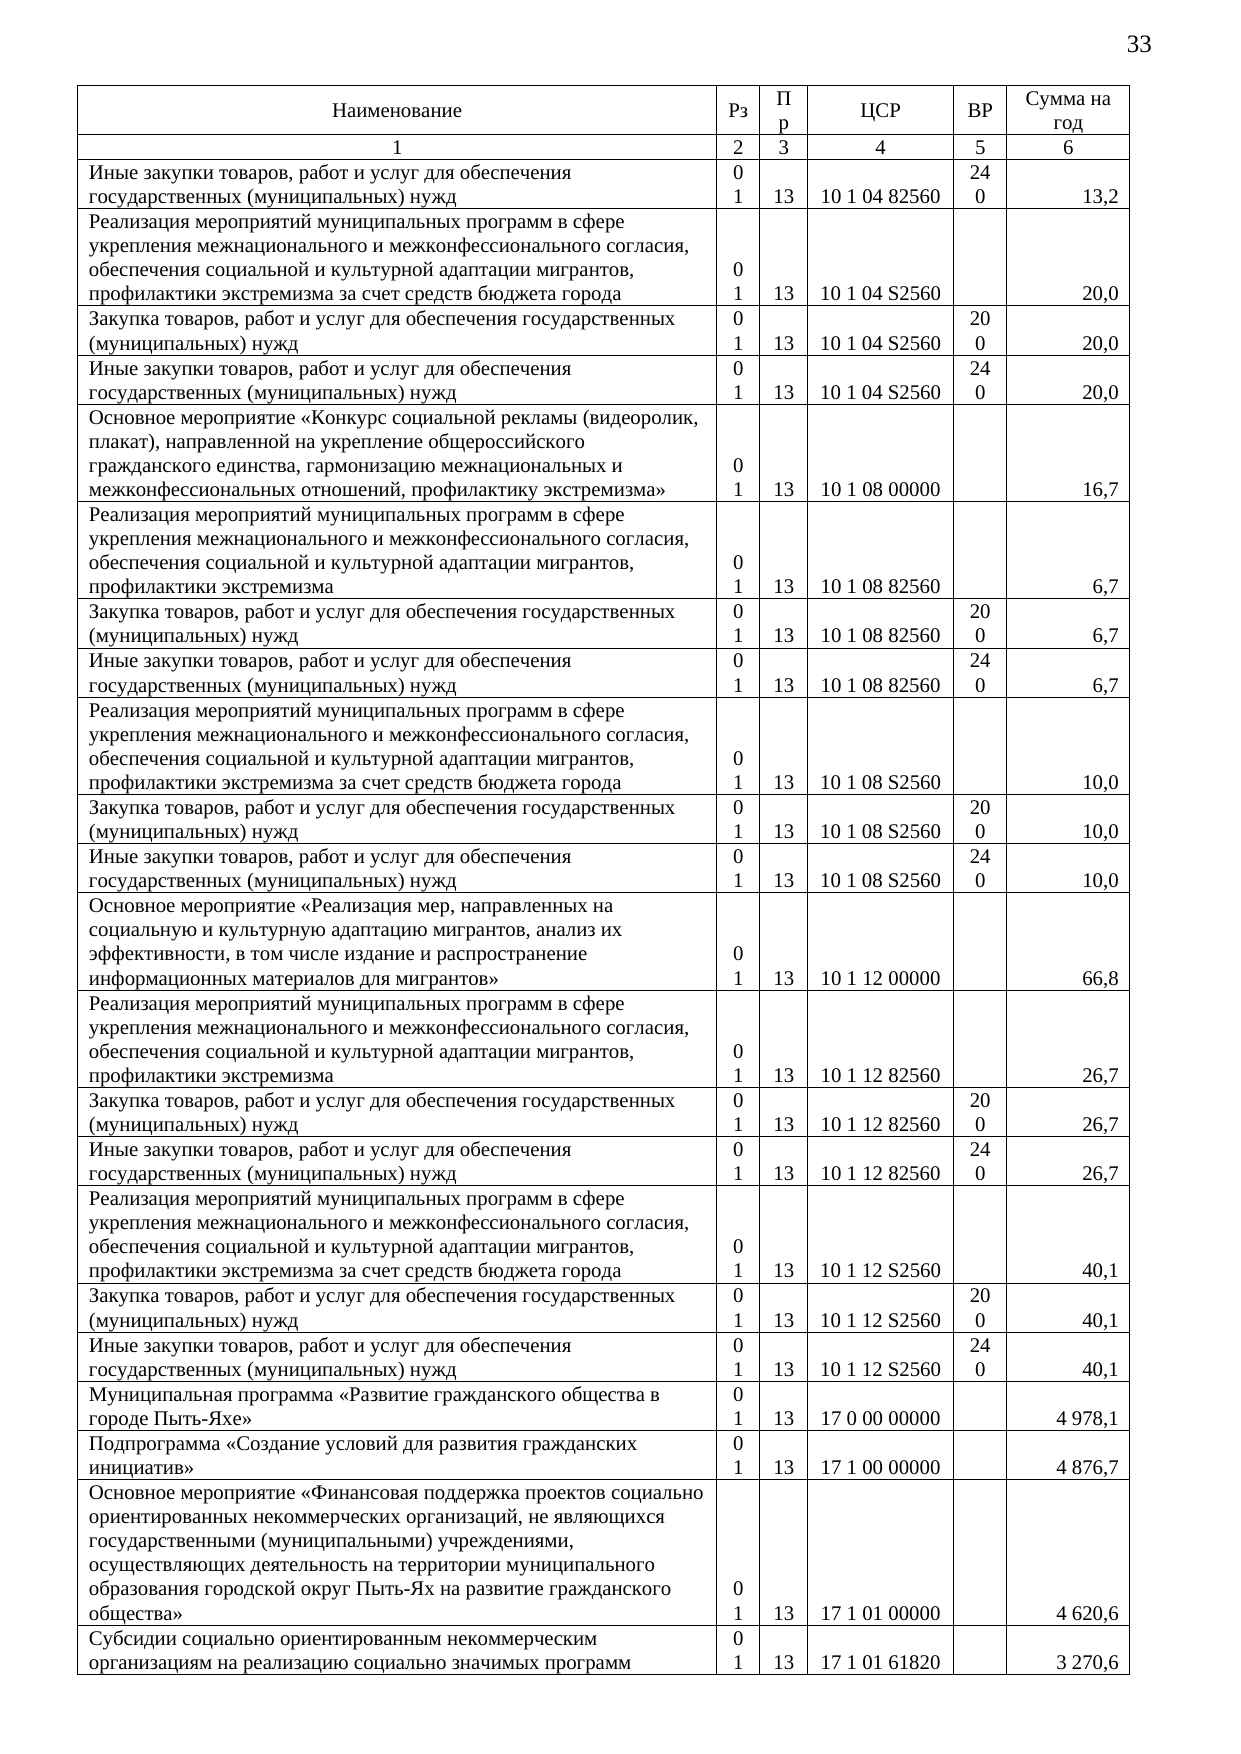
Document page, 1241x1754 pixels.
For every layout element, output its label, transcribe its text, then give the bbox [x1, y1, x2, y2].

table_cell 13 [760, 1333, 807, 1381]
table_cell 200 [954, 1284, 1006, 1332]
table_cell [954, 1480, 1006, 1624]
table_cell 17 0 00 00000 [808, 1382, 953, 1430]
table_cell 40,1 [1007, 1333, 1129, 1381]
table_cell 10 1 04 S2560 [808, 356, 953, 404]
table_cell Закупка товаров, работ и услуг для обеспечения государственных (муниципальных) нужд [78, 1284, 716, 1332]
table_cell 01 [717, 306, 759, 354]
table_cell 200 [954, 599, 1006, 647]
table_cell [954, 1382, 1006, 1430]
table_cell [954, 1626, 1006, 1674]
table_cell 240 [954, 844, 1006, 892]
table_cell 01 [717, 405, 759, 501]
table_cell 26,7 [1007, 1088, 1129, 1136]
table_cell 01 [717, 893, 759, 989]
table_cell 10 1 12 82560 [808, 1137, 953, 1185]
table_cell 13 [760, 844, 807, 892]
table_header Рз [717, 86, 759, 134]
table_cell 10 1 08 82560 [808, 649, 953, 697]
table_cell 26,7 [1007, 991, 1129, 1087]
table_cell 13 [760, 1480, 807, 1624]
table_cell 01 [717, 599, 759, 647]
table_cell 2 [717, 135, 759, 159]
table_cell [954, 893, 1006, 989]
table_cell 40,1 [1007, 1284, 1129, 1332]
table_cell Иные закупки товаров, работ и услуг для обеспечения государственных (муниципальных) нужд [78, 649, 716, 697]
table_cell Закупка товаров, работ и услуг для обеспечения государственных (муниципальных) нужд [78, 306, 716, 354]
table_cell [954, 1186, 1006, 1282]
table_cell 10 1 08 S2560 [808, 844, 953, 892]
table_cell 01 [717, 649, 759, 697]
table_header Наименование [78, 86, 716, 134]
table_cell 200 [954, 795, 1006, 843]
table_cell 10 1 08 82560 [808, 502, 953, 598]
table_cell 01 [717, 1088, 759, 1136]
table_cell 13 [760, 1137, 807, 1185]
table_cell 01 [717, 356, 759, 404]
table_cell 13 [760, 1186, 807, 1282]
table_cell 10 1 08 S2560 [808, 795, 953, 843]
table_cell 13 [760, 698, 807, 794]
table_cell Основное мероприятие «Реализация мер, направленных на социальную и культурную адаптацию мигрантов, анализ их эффективности, в том числе издание и распространение информационных материалов для мигрантов» [78, 893, 716, 989]
table_cell 240 [954, 356, 1006, 404]
table_cell Иные закупки товаров, работ и услуг для обеспечения государственных (муниципальных) нужд [78, 1137, 716, 1185]
table_cell 13 [760, 209, 807, 305]
table_cell Муниципальная программа «Развитие гражданского общества в городе Пыть-Яхе» [78, 1382, 716, 1430]
table_cell 01 [717, 160, 759, 208]
table_cell 10 1 12 S2560 [808, 1333, 953, 1381]
table_cell 10 1 12 S2560 [808, 1284, 953, 1332]
table_cell 3 [760, 135, 807, 159]
table_cell 17 1 00 00000 [808, 1431, 953, 1479]
table_cell [954, 698, 1006, 794]
table_cell [954, 502, 1006, 598]
table_cell [954, 991, 1006, 1087]
table_cell 13 [760, 1626, 807, 1674]
table_cell 13 [760, 405, 807, 501]
table_cell 10 1 04 82560 [808, 160, 953, 208]
table_header ВР [954, 86, 1006, 134]
table_cell 13 [760, 1382, 807, 1430]
table_cell 13 [760, 306, 807, 354]
table_cell [954, 1431, 1006, 1479]
table_cell 13 [760, 599, 807, 647]
table_cell 40,1 [1007, 1186, 1129, 1282]
table_header ЦСР [808, 86, 953, 134]
table_cell 01 [717, 844, 759, 892]
table_cell Закупка товаров, работ и услуг для обеспечения государственных (муниципальных) нужд [78, 1088, 716, 1136]
table_cell 3 270,6 [1007, 1626, 1129, 1674]
table_cell 01 [717, 1626, 759, 1674]
table_cell 13 [760, 991, 807, 1087]
table_cell 20,0 [1007, 356, 1129, 404]
table_cell 10 1 08 82560 [808, 599, 953, 647]
table_cell 13 [760, 1088, 807, 1136]
table_cell 6,7 [1007, 502, 1129, 598]
table_cell 16,7 [1007, 405, 1129, 501]
table_cell 10 1 08 00000 [808, 405, 953, 501]
table_cell Закупка товаров, работ и услуг для обеспечения государственных (муниципальных) нужд [78, 599, 716, 647]
table_cell 6,7 [1007, 649, 1129, 697]
table_cell [954, 209, 1006, 305]
table_cell Иные закупки товаров, работ и услуг для обеспечения государственных (муниципальных) нужд [78, 160, 716, 208]
table_cell 240 [954, 160, 1006, 208]
table_cell Основное мероприятие «Конкурс социальной рекламы (видеоролик, плакат), направленной на укрепление общероссийского гражданского единства, гармонизацию межнациональных и межконфессиональных отношений, профилактику экстремизма» [78, 405, 716, 501]
table_cell 1 [78, 135, 716, 159]
table_cell 10 1 12 S2560 [808, 1186, 953, 1282]
table_cell 26,7 [1007, 1137, 1129, 1185]
table_cell Иные закупки товаров, работ и услуг для обеспечения государственных (муниципальных) нужд [78, 356, 716, 404]
table_cell Иные закупки товаров, работ и услуг для обеспечения государственных (муниципальных) нужд [78, 844, 716, 892]
table_cell 66,8 [1007, 893, 1129, 989]
table_cell 01 [717, 795, 759, 843]
table_cell 13 [760, 649, 807, 697]
table_cell 01 [717, 991, 759, 1087]
table_cell 20,0 [1007, 306, 1129, 354]
table_cell 5 [954, 135, 1006, 159]
table_cell 01 [717, 1186, 759, 1282]
table_cell 20,0 [1007, 209, 1129, 305]
table_cell 4 978,1 [1007, 1382, 1129, 1430]
table_cell 6,7 [1007, 599, 1129, 647]
table_cell 17 1 01 61820 [808, 1626, 953, 1674]
table_cell 10 1 12 82560 [808, 1088, 953, 1136]
table_cell 01 [717, 1480, 759, 1624]
table_header Пр [760, 86, 807, 134]
table_cell 01 [717, 502, 759, 598]
table_cell 01 [717, 1431, 759, 1479]
table_cell 01 [717, 209, 759, 305]
table_cell 240 [954, 649, 1006, 697]
table_cell 01 [717, 1333, 759, 1381]
table_cell 17 1 01 00000 [808, 1480, 953, 1624]
table_cell 13 [760, 160, 807, 208]
table_cell 10 1 12 00000 [808, 893, 953, 989]
table_cell 10,0 [1007, 795, 1129, 843]
table_cell 01 [717, 1382, 759, 1430]
table_cell 10,0 [1007, 844, 1129, 892]
table_cell 01 [717, 1284, 759, 1332]
table_cell Иные закупки товаров, работ и услуг для обеспечения государственных (муниципальных) нужд [78, 1333, 716, 1381]
table_cell 10 1 12 82560 [808, 991, 953, 1087]
table_cell 13 [760, 795, 807, 843]
table_cell 10 1 04 S2560 [808, 209, 953, 305]
table_cell 4 620,6 [1007, 1480, 1129, 1624]
table_cell 01 [717, 1137, 759, 1185]
table_cell 13 [760, 502, 807, 598]
table_cell 13 [760, 1284, 807, 1332]
table_cell 4 876,7 [1007, 1431, 1129, 1479]
table_cell 240 [954, 1333, 1006, 1381]
table_cell 13 [760, 893, 807, 989]
table_cell 200 [954, 306, 1006, 354]
table_header Сумма на год [1007, 86, 1129, 134]
table_cell 200 [954, 1088, 1006, 1136]
table_cell 4 [808, 135, 953, 159]
table_cell 01 [717, 698, 759, 794]
table_cell 10 1 08 S2560 [808, 698, 953, 794]
table_cell 10 1 04 S2560 [808, 306, 953, 354]
table_cell 10,0 [1007, 698, 1129, 794]
table_cell [954, 405, 1006, 501]
table_cell Основное мероприятие «Финансовая поддержка проектов социально ориентированных некоммерческих организаций, не являющихся государственными (муниципальными) учреждениями, осуществляющих деятельность на территории муниципального образования городской округ Пыть-Ях на развитие гражданского общества» [78, 1480, 716, 1624]
table_cell 13 [760, 356, 807, 404]
table_cell 240 [954, 1137, 1006, 1185]
table_cell Подпрограмма «Создание условий для развития гражданских инициатив» [78, 1431, 716, 1479]
table_cell Закупка товаров, работ и услуг для обеспечения государственных (муниципальных) нужд [78, 795, 716, 843]
table_cell 13 [760, 1431, 807, 1479]
table_cell Субсидии социально ориентированным некоммерческим организациям на реализацию социально значимых программ [78, 1626, 716, 1674]
table_cell 6 [1007, 135, 1129, 159]
table_cell 13,2 [1007, 160, 1129, 208]
